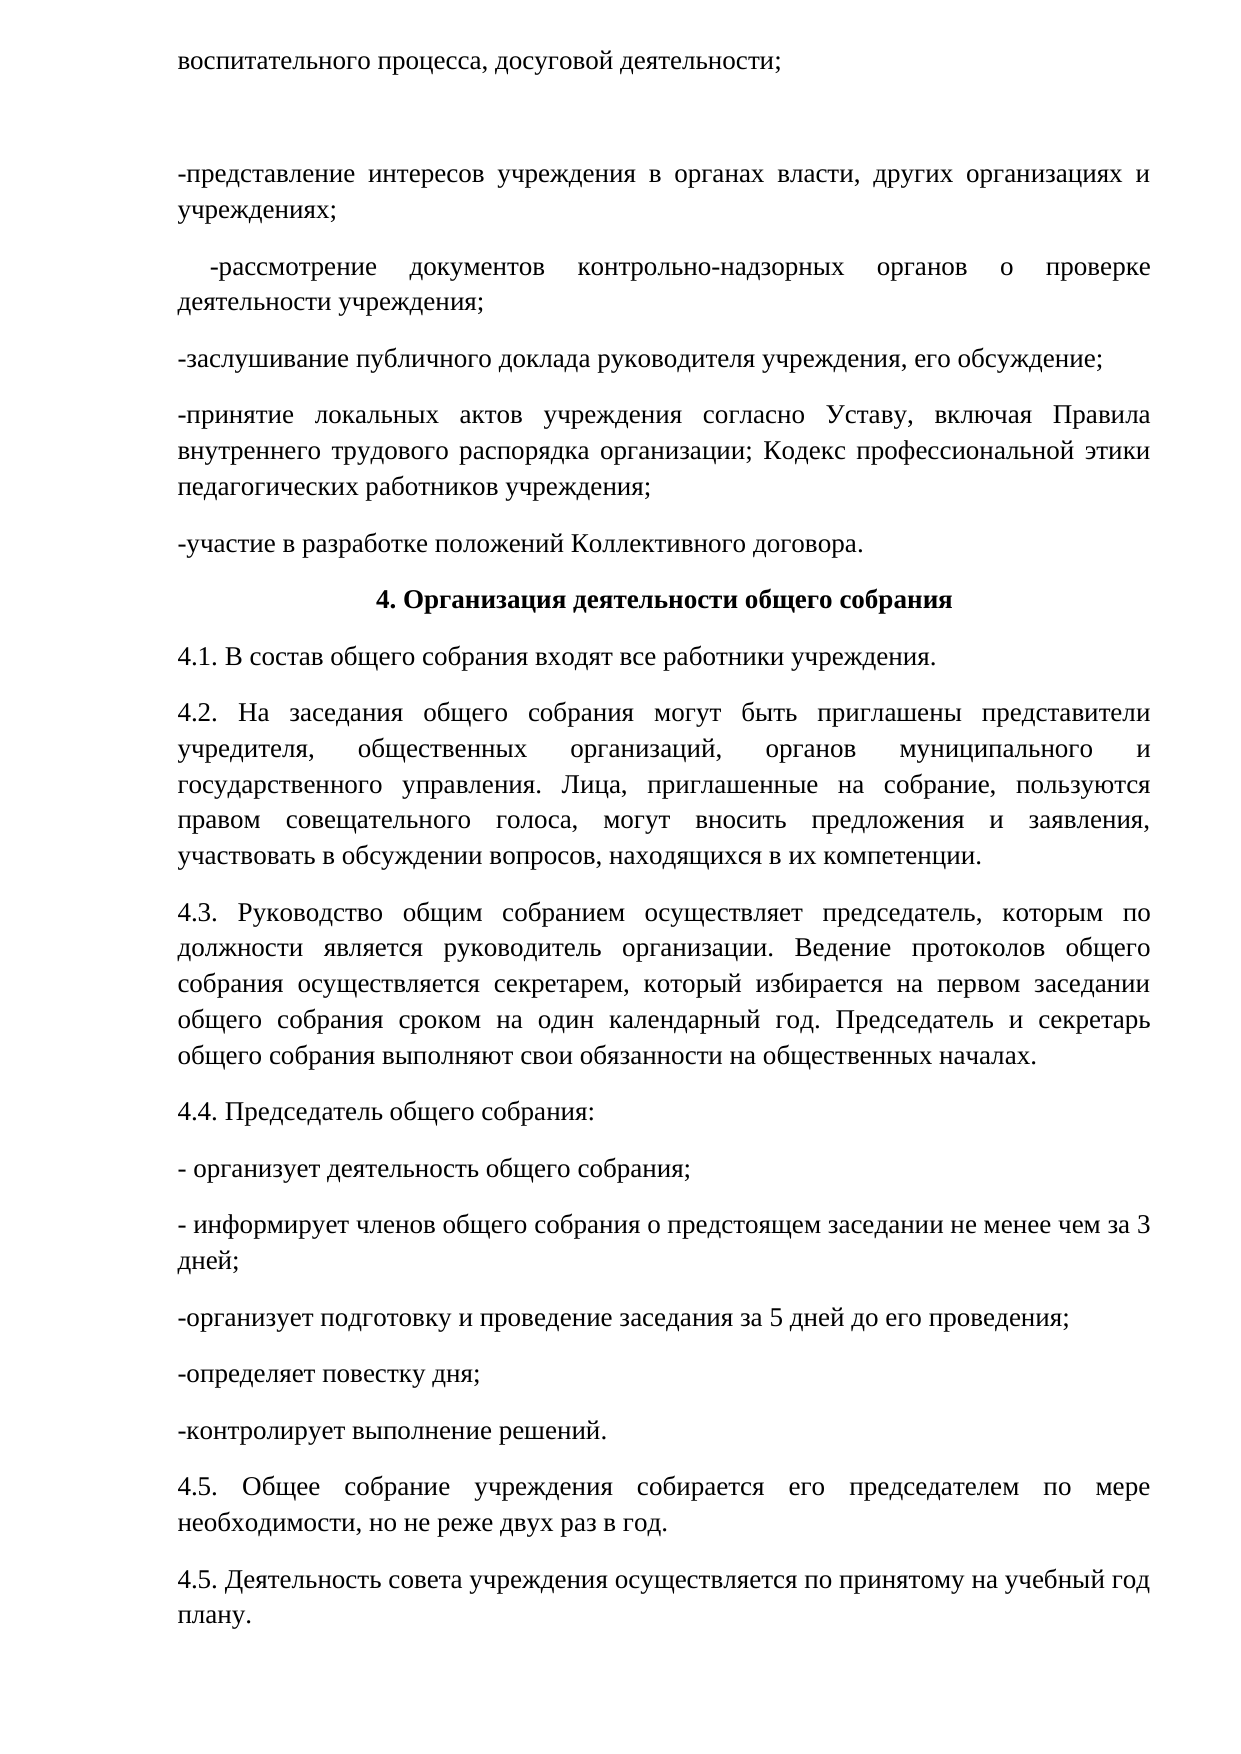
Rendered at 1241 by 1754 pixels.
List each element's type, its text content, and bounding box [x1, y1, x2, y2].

text 4.4. Председатель общего собрания: [177, 1095, 1152, 1126]
text -организует подготовку и проведение заседания за 5 дней до его проведения; [177, 1301, 1152, 1332]
text -контролирует выполнение решений. [177, 1414, 1152, 1445]
text 4.3. Руководство общим собранием осуществляет председатель, которым по должности является руководитель организации. Ведение протоколов общего собрания осуществляется секретарем, который избирается на первом заседании общего собрания сроком на один календарный год. Председатель и секретарь общего собрания выполняют свои обязанности на общественных началах. [177, 896, 1152, 1070]
text -представление интересов учреждения в органах власти, других организациях и учреждениях; [177, 157, 1152, 224]
text -участие в разработке положений Коллективного договора. [177, 527, 1152, 558]
text 4.1. В состав общего собрания входят все работники учреждения. [177, 640, 1152, 671]
text - организует деятельность общего собрания; [177, 1152, 1152, 1183]
text -определяет повестку дня; [177, 1357, 1152, 1388]
text - информирует членов общего собрания о предстоящем заседании не менее чем за 3 дней; [177, 1208, 1152, 1275]
text 4.2. На заседания общего собрания могут быть приглашены представители учредителя, общественных организаций, органов муниципального и государственного управления. Лица, приглашенные на собрание, пользуются правом совещательного голоса, могут вносить предложения и заявления, участвовать в обсуждении вопросов, находящихся в их компетенции. [177, 696, 1152, 870]
text 4.5. Общее собрание учреждения собирается его председателем по мере необходимости, но не реже двух раз в год. [177, 1470, 1152, 1537]
text -принятие локальных актов учреждения согласно Уставу, включая Правила внутреннего трудового распорядка организации; Кодекс профессиональной этики педагогических работников учреждения; [177, 399, 1152, 501]
text -заслушивание публичного доклада руководителя учреждения, его обсуждение; [177, 342, 1152, 373]
text 4.5. Деятельность совета учреждения осуществляется по принятому на учебный год плану. [177, 1563, 1152, 1629]
text -рассмотрение документов контрольно-надзорных органов о проверке деятельности учреждения; [177, 250, 1152, 317]
text 4. Организация деятельности общего собрания [177, 583, 1152, 614]
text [177, 44, 1152, 76]
